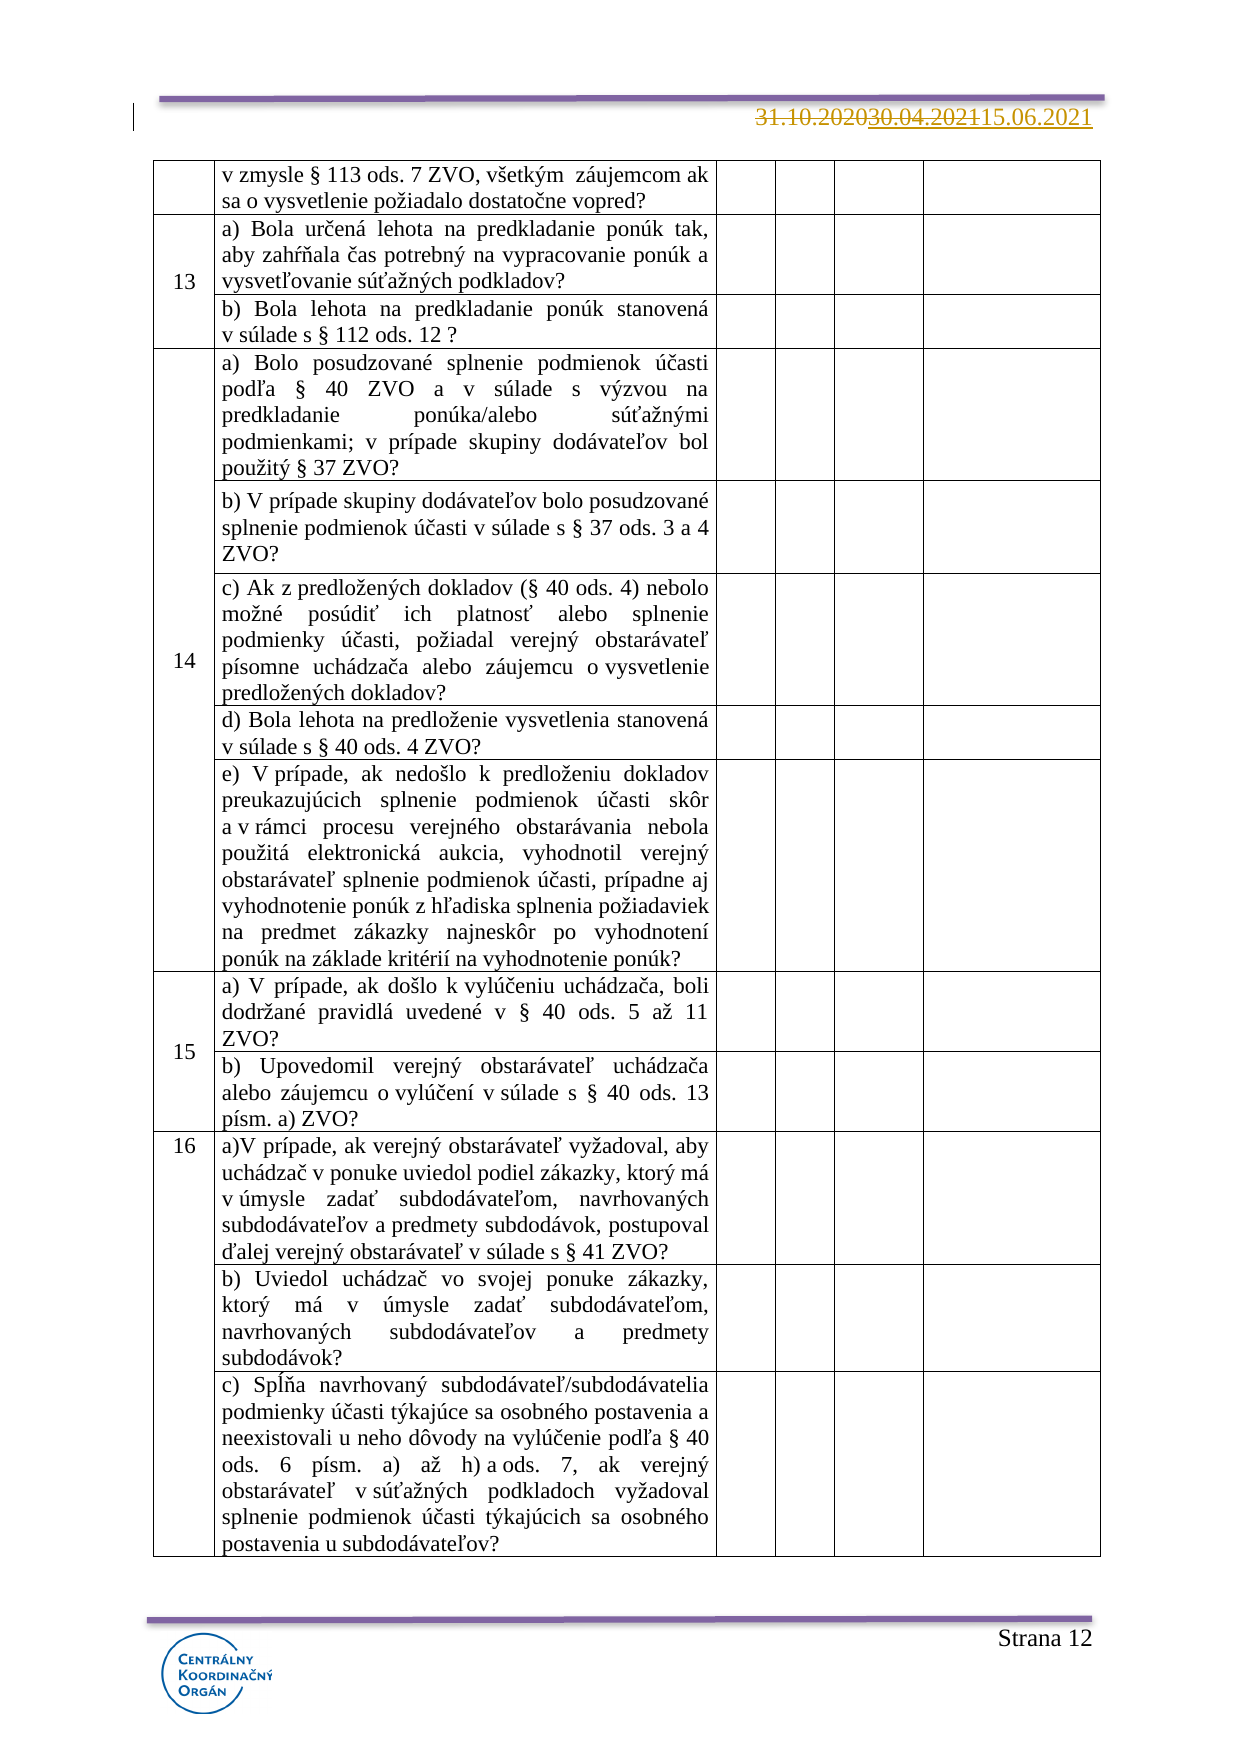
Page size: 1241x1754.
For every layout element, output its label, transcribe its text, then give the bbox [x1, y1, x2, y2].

table_cell b) Bola lehota na predkladanie ponúk stanovená v súlade s § 112 ods. 12 ? [215, 295, 716, 348]
table_cell d) Bola lehota na predloženie vysvetlenia stanovená v súlade s § 40 ods. 4 ZVO? [215, 706, 716, 759]
table_cell [717, 1265, 775, 1371]
table_cell b) Uviedol uchádzač vo svojej ponuke zákazky, ktorý má v úmysle zadať subdodávateľom, navrhovaných subdodávateľov a predmety subdodávok? [215, 1265, 716, 1371]
table_cell [776, 1265, 834, 1371]
table_cell [835, 574, 923, 705]
table_cell [717, 972, 775, 1051]
table_cell [924, 481, 1100, 573]
table_cell [776, 215, 834, 294]
table_cell [924, 706, 1100, 759]
table_cell [924, 574, 1100, 705]
table_cell [924, 760, 1100, 971]
table_cell [924, 215, 1100, 294]
table_cell [717, 161, 775, 214]
table_cell a)V prípade, ak verejný obstarávateľ vyžadoval, aby uchádzač v ponuke uviedol podiel zákazky, ktorý má v úmysle zadať subdodávateľom, navrhovaných subdodávateľov a predmety subdodávok, postupoval ďalej verejný obstarávateľ v súlade s § 41 ZVO? [215, 1132, 716, 1264]
table_cell a) Bolo posudzované splnenie podmienok účasti podľa § 40 ZVO a v súlade s výzvou na predkladanie ponúka/alebo súťažnými podmienkami; v prípade skupiny dodávateľov bol použitý § 37 ZVO? [215, 349, 716, 480]
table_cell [215, 161, 716, 214]
table_cell [717, 481, 775, 573]
table_cell 16 [154, 1132, 214, 1556]
table_cell 13 [154, 215, 214, 348]
table_cell e) V prípade, ak nedošlo k predloženiu dokladov preukazujúcich splnenie podmienok účasti skôr a v rámci procesu verejného obstarávania nebola použitá elektronická aukcia, vyhodnotil verejný obstarávateľ splnenie podmienok účasti, prípadne aj vyhodnotenie ponúk z hľadiska splnenia požiadaviek na predmet zákazky najneskôr po vyhodnotení ponúk na základe kritérií na vyhodnotenie ponúk? [215, 760, 716, 971]
table_cell [924, 1132, 1100, 1264]
table_cell [717, 1052, 775, 1131]
table_cell [924, 1265, 1100, 1371]
table_cell [924, 1372, 1100, 1556]
table_cell [835, 481, 923, 573]
table_cell [717, 349, 775, 480]
table_cell [835, 1132, 923, 1264]
table_cell [776, 295, 834, 348]
table_cell [835, 972, 923, 1051]
table_cell b) V prípade skupiny dodávateľov bolo posudzované splnenie podmienok účasti v súlade s § 37 ods. 3 a 4 ZVO? [215, 481, 716, 573]
table_cell [717, 1132, 775, 1264]
table_cell 15 [154, 972, 214, 1131]
table_cell [776, 706, 834, 759]
table_cell [835, 1372, 923, 1556]
table_cell [776, 349, 834, 480]
table_cell [835, 349, 923, 480]
table_cell a) V prípade, ak došlo k vylúčeniu uchádzača, boli dodržané pravidlá uvedené v § 40 ods. 5 až 11 ZVO? [215, 972, 716, 1051]
table_cell [717, 1372, 775, 1556]
table_cell [924, 1052, 1100, 1131]
table_cell [924, 295, 1100, 348]
table_cell [717, 760, 775, 971]
table_cell [835, 215, 923, 294]
table_cell [776, 760, 834, 971]
table_cell c) Spĺňa navrhovaný subdodávateľ/subdodávatelia podmienky účasti týkajúce sa osobného postavenia a neexistovali u neho dôvody na vylúčenie podľa § 40 ods. 6 písm. a) až h) a ods. 7, ak verejný obstarávateľ v súťažných podkladoch vyžadoval splnenie podmienok účasti týkajúcich sa osobného postavenia u subdodávateľov? [215, 1372, 716, 1556]
table_cell [776, 972, 834, 1051]
table_cell [835, 706, 923, 759]
table_cell [776, 481, 834, 573]
table_cell b) Upovedomil verejný obstarávateľ uchádzača alebo záujemcu o vylúčení v súlade s § 40 ods. 13 písm. a) ZVO? [215, 1052, 716, 1131]
table_cell [924, 161, 1100, 214]
table_cell [835, 760, 923, 971]
table_cell [717, 706, 775, 759]
table_cell [835, 1265, 923, 1371]
table_cell [835, 161, 923, 214]
table_cell [924, 972, 1100, 1051]
table_cell [717, 295, 775, 348]
table_cell [717, 215, 775, 294]
table_cell [776, 161, 834, 214]
table_cell [776, 1132, 834, 1264]
table_cell [776, 1372, 834, 1556]
table_cell a) Bola určená lehota na predkladanie ponúk tak, aby zahŕňala čas potrebný na vypracovanie ponúk a vysvetľovanie súťažných podkladov? [215, 215, 716, 294]
picture [159, 1631, 272, 1713]
table_cell [717, 574, 775, 705]
table_cell [835, 1052, 923, 1131]
table_cell c) Ak z predložených dokladov (§ 40 ods. 4) nebolo možné posúdiť ich platnosť alebo splnenie podmienky účasti, požiadal verejný obstarávateľ písomne uchádzača alebo záujemcu o vysvetlenie predložených dokladov? [215, 574, 716, 705]
table_cell [776, 1052, 834, 1131]
table_cell [776, 574, 834, 705]
table_cell [924, 349, 1100, 480]
table_cell [835, 295, 923, 348]
table_cell 14 [154, 349, 214, 971]
table_cell 12 [154, 161, 214, 214]
